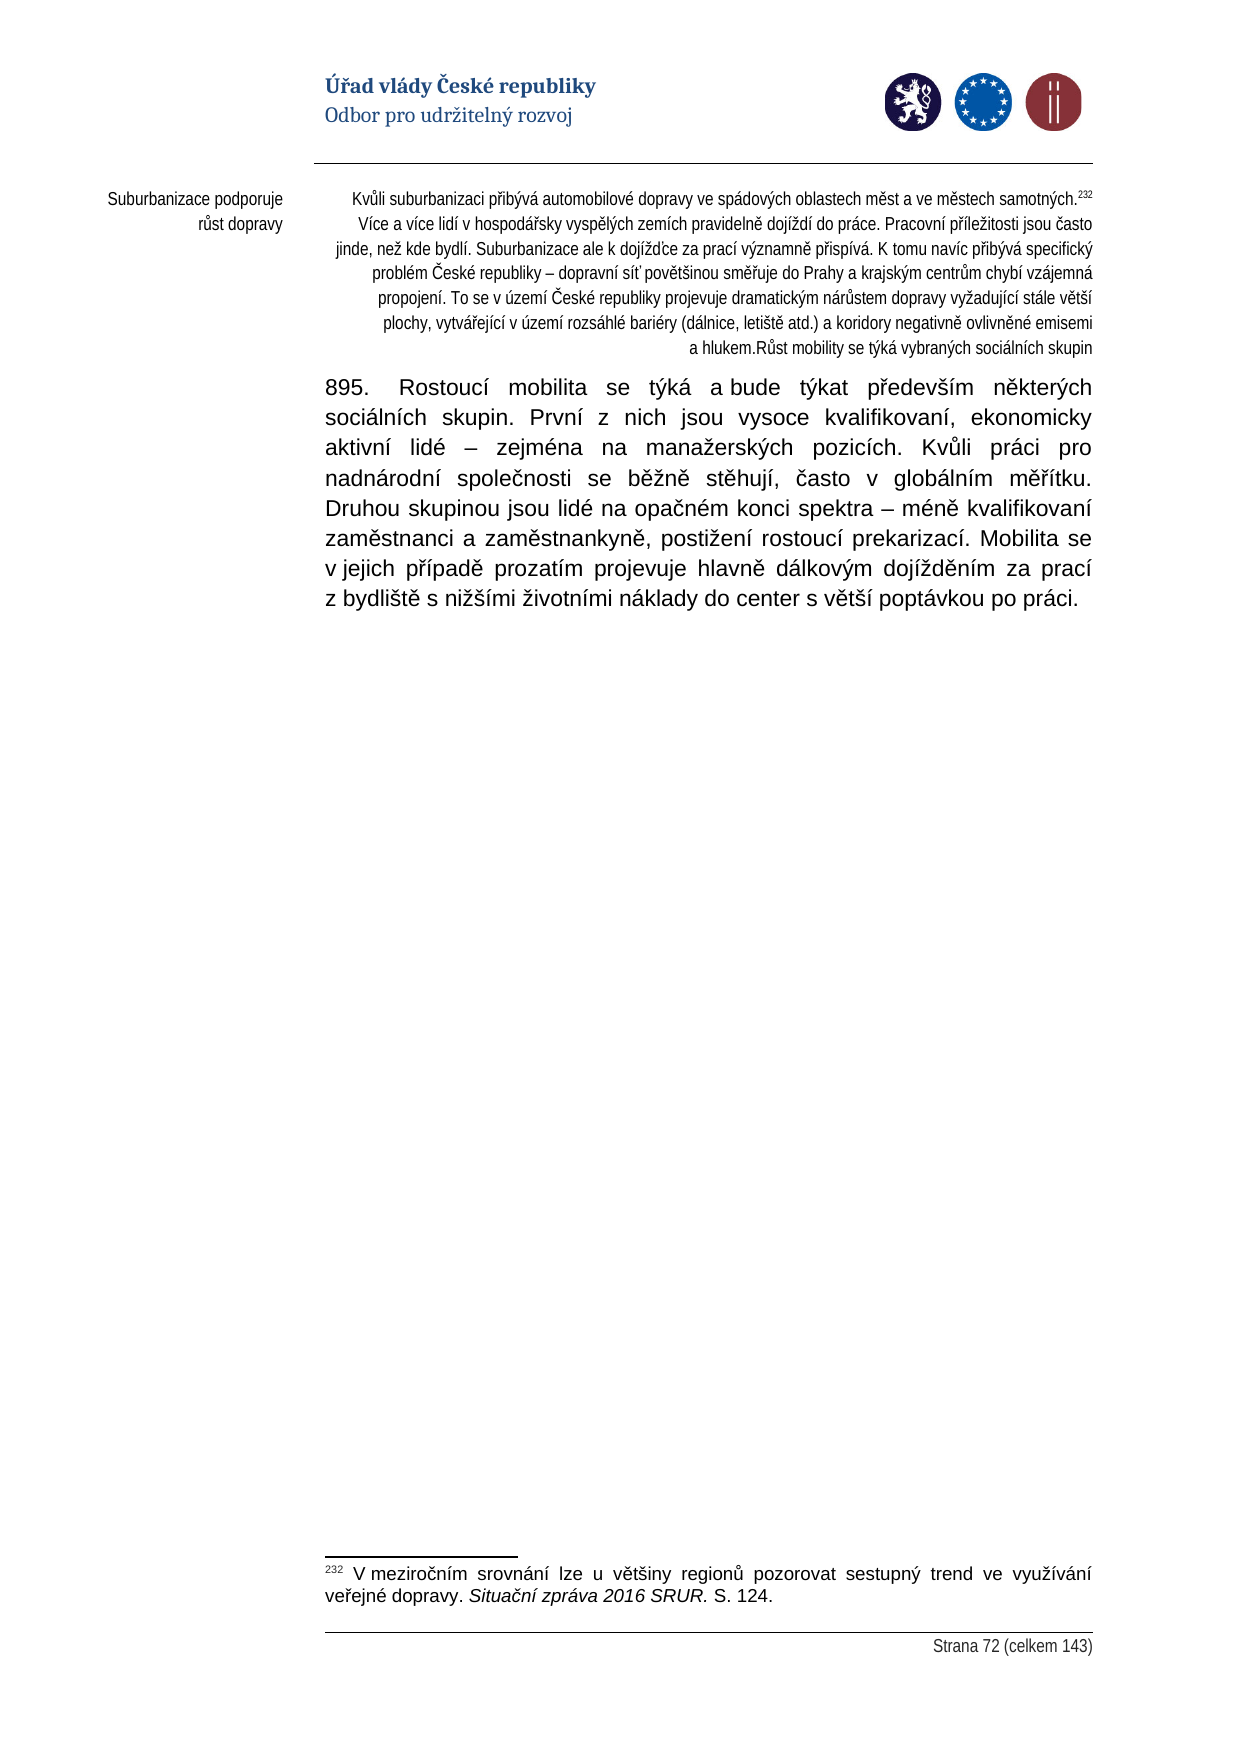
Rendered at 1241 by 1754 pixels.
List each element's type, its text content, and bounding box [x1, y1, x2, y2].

text Suburbanizace podporuje růst dopravy [82, 188, 283, 234]
picture [885, 73, 1082, 131]
text Růst mobility se týká vybraných sociálních skupin [325, 188, 1093, 358]
text Rostoucí mobilita se týká a bude týkat především některých sociálních skupin. První z nich jsou vysoce kvalifikovaní, ekonomicky aktivní lidé – zejména na manažerských pozicích. Kvůli práci pro nadnárodní společnosti se běžně stěhují, často v globálním měřítku. Druhou skupinou jsou lidé na opačném konci spektra – méně kvalifikovaní zaměstnanci a zaměstnankyně, postižení rostoucí prekarizací. Mobilita se v jejich případě prozatím projevuje hlavně dálkovým dojížděním za prací z bydliště s nižšími životními náklady do center s větší poptávkou po práci. [325, 374, 1093, 612]
